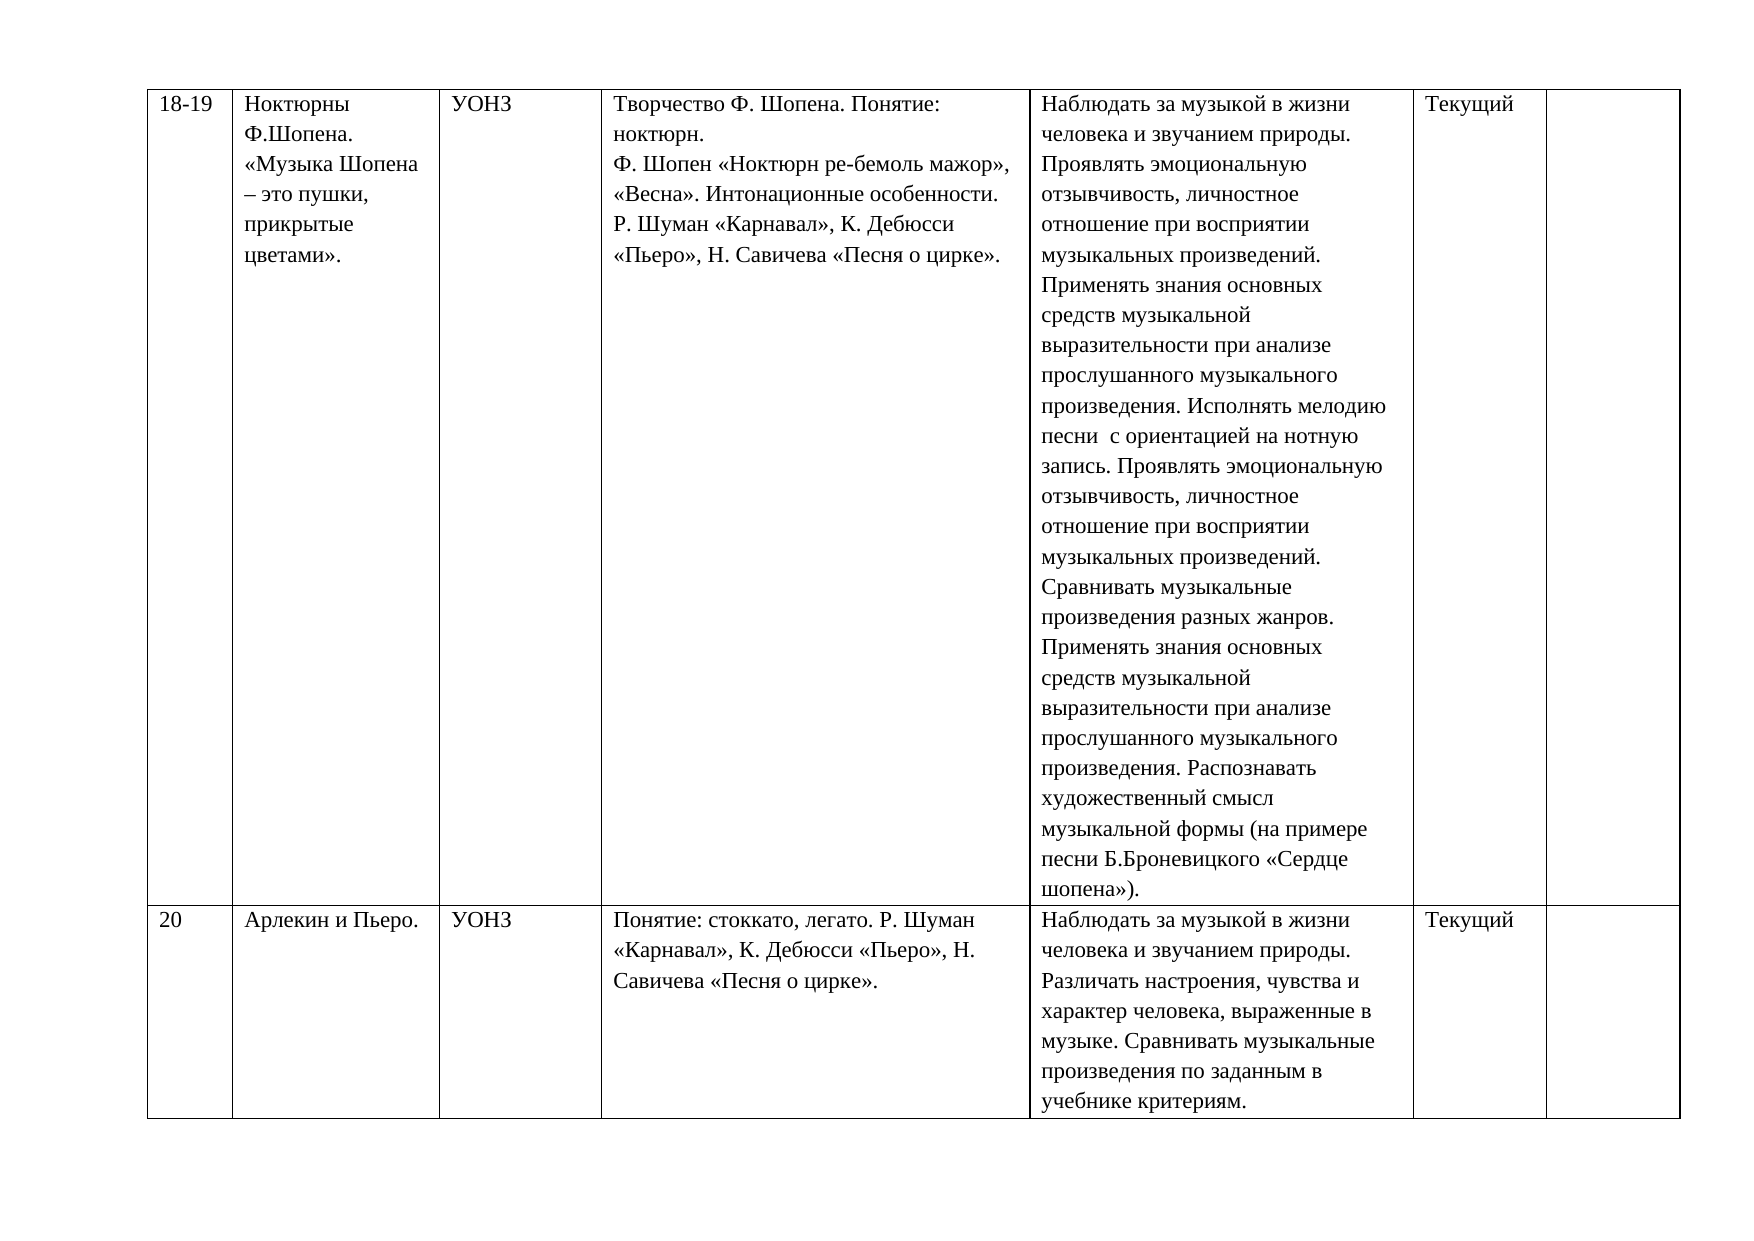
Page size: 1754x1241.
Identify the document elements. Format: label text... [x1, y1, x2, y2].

table_cell Творчество Ф. Шопена. Понятие: ноктюрн. Ф. Шопен «Ноктюрн ре-бемоль мажор», «Весна». Интонационные особенности. Р. Шуман «Карнавал», К. Дебюсси «Пьеро», Н. Савичева «Песня о цирке». [602, 90, 1029, 905]
table_cell УОНЗ [440, 90, 601, 905]
table_cell [1547, 906, 1679, 1118]
table_cell Ноктюрны Ф.Шопена. «Музыка Шопена – это пушки, прикрытые цветами». [233, 90, 439, 905]
table_cell Понятие: стоккато, легато. Р. Шуман «Карнавал», К. Дебюсси «Пьеро», Н. Савичева «Песня о цирке». [602, 906, 1029, 1118]
table_cell 20 [148, 906, 232, 1118]
table_cell [1547, 90, 1679, 905]
table_cell Текущий [1414, 90, 1546, 905]
table_cell Арлекин и Пьеро. [233, 906, 439, 1118]
table_cell Наблюдать за музыкой в жизни человека и звучанием природы. Проявлять эмоциональную отзывчивость, личностное отношение при восприятии музыкальных произведений. Применять знания основных средств музыкальной выразительности при анализе прослушанного музыкального произведения. Исполнять мелодию песни с ориентацией на нотную запись. Проявлять эмоциональную отзывчивость, личностное отношение при восприятии музыкальных произведений. Сравнивать музыкальные произведения разных жанров. Применять знания основных средств музыкальной выразительности при анализе прослушанного музыкального произведения. Распознавать художественный смысл музыкальной формы (на примере песни Б.Броневицкого «Сердце шопена»). [1031, 90, 1413, 905]
table_cell Наблюдать за музыкой в жизни человека и звучанием природы. Различать настроения, чувства и характер человека, выраженные в музыке. Сравнивать музыкальные произведения по заданным в учебнике критериям. [1031, 906, 1413, 1118]
table_cell Текущий [1414, 906, 1546, 1118]
table_cell УОНЗ [440, 906, 601, 1118]
table_cell 18-19 [148, 90, 232, 905]
